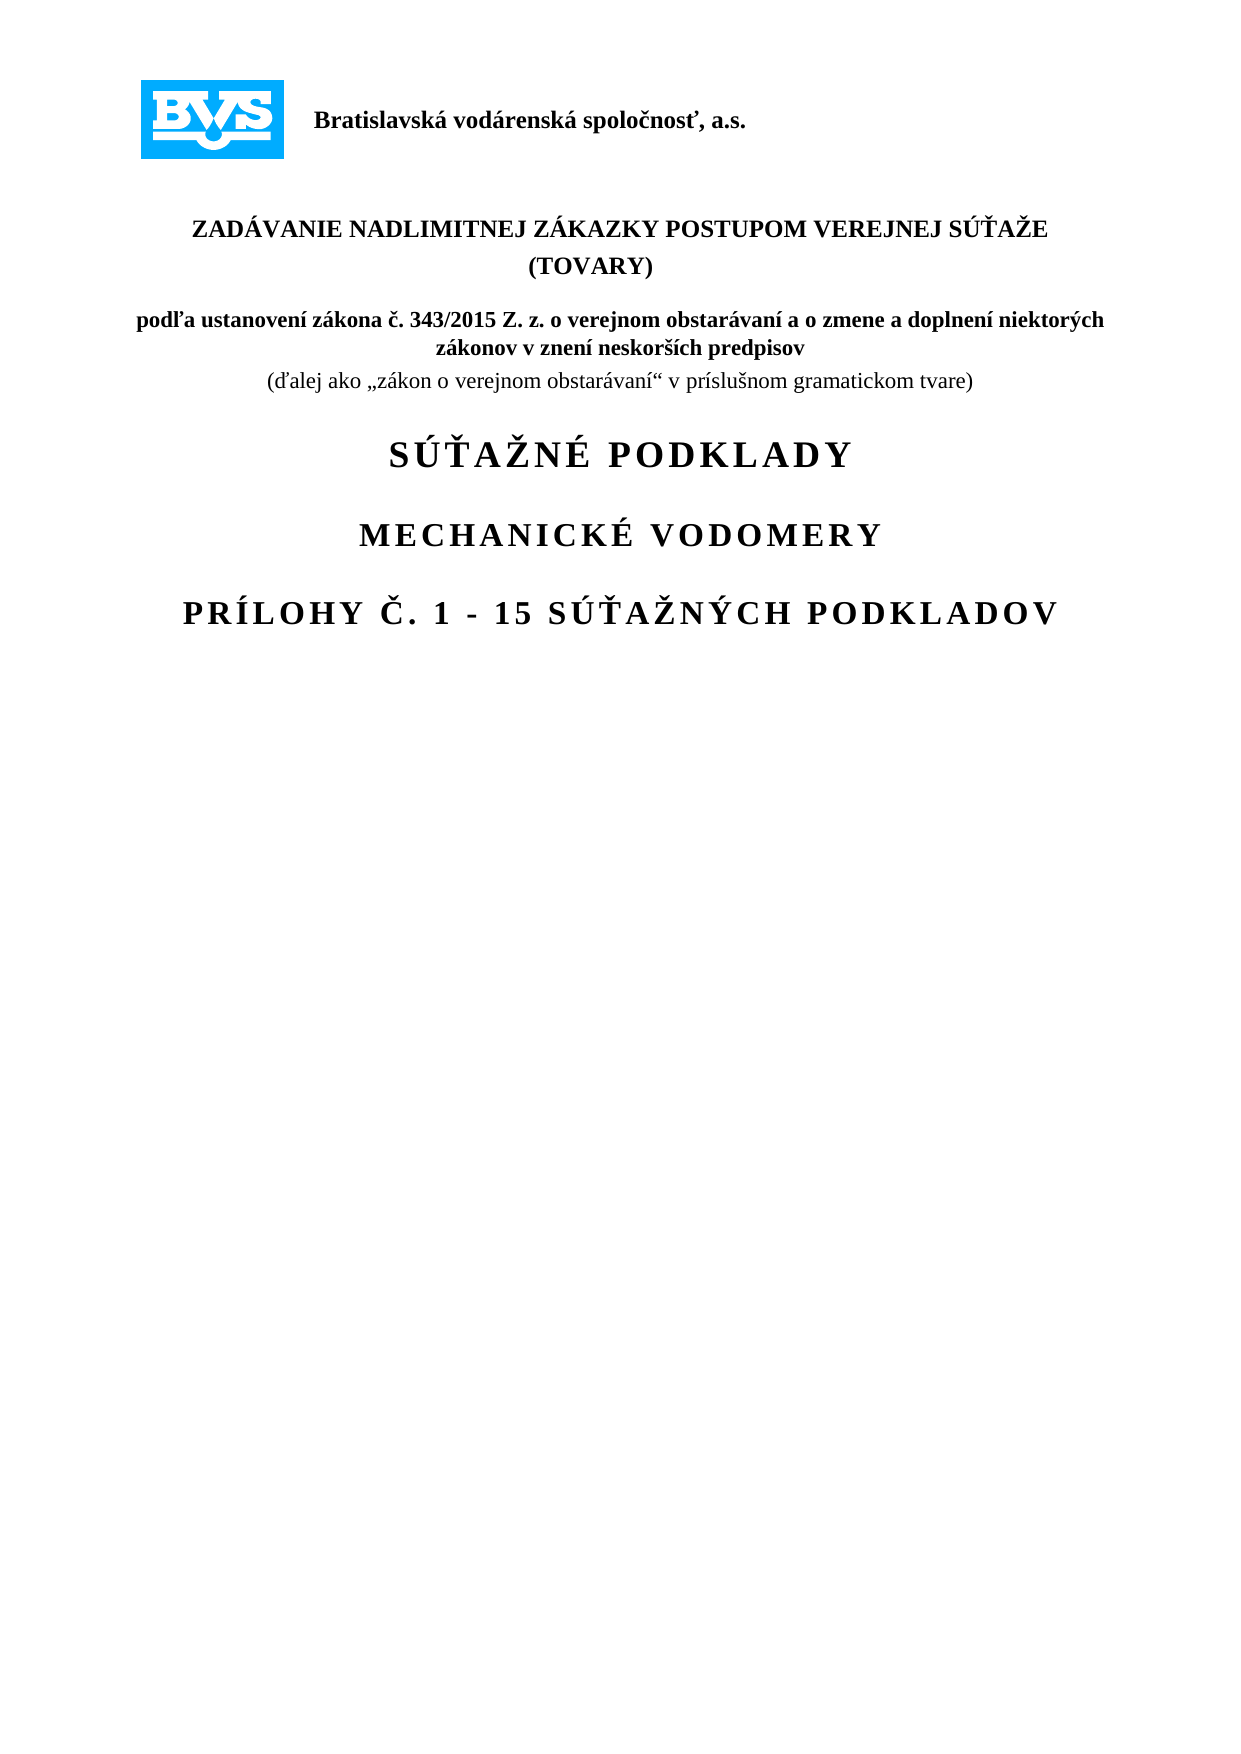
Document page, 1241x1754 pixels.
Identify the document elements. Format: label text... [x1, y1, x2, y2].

text MECHANICKÉ VODOMERY [118, 515, 1122, 553]
text (TOVARY) [118, 251, 1122, 279]
text podľa ustanovení zákona č. 343/2015 Z. z. o verejnom obstarávaní a o zmene a doplnení niektorých zákonov v znení neskorších predpisov [118, 306, 1122, 360]
text ZADÁVANIE NADLIMITNEJ ZÁKAZKY POSTUPOM VEREJNEJ SÚŤAŽE [118, 214, 1122, 243]
text SÚŤAŽNÉ PODKLADY [118, 432, 1122, 476]
text PRÍLOHY Č. 1 - 15 SÚŤAŽNÝCH PODKLADOV [118, 593, 1122, 631]
text (ďalej ako „zákon o verejnom obstarávaní“ v príslušnom gramatickom tvare) [118, 367, 1122, 394]
